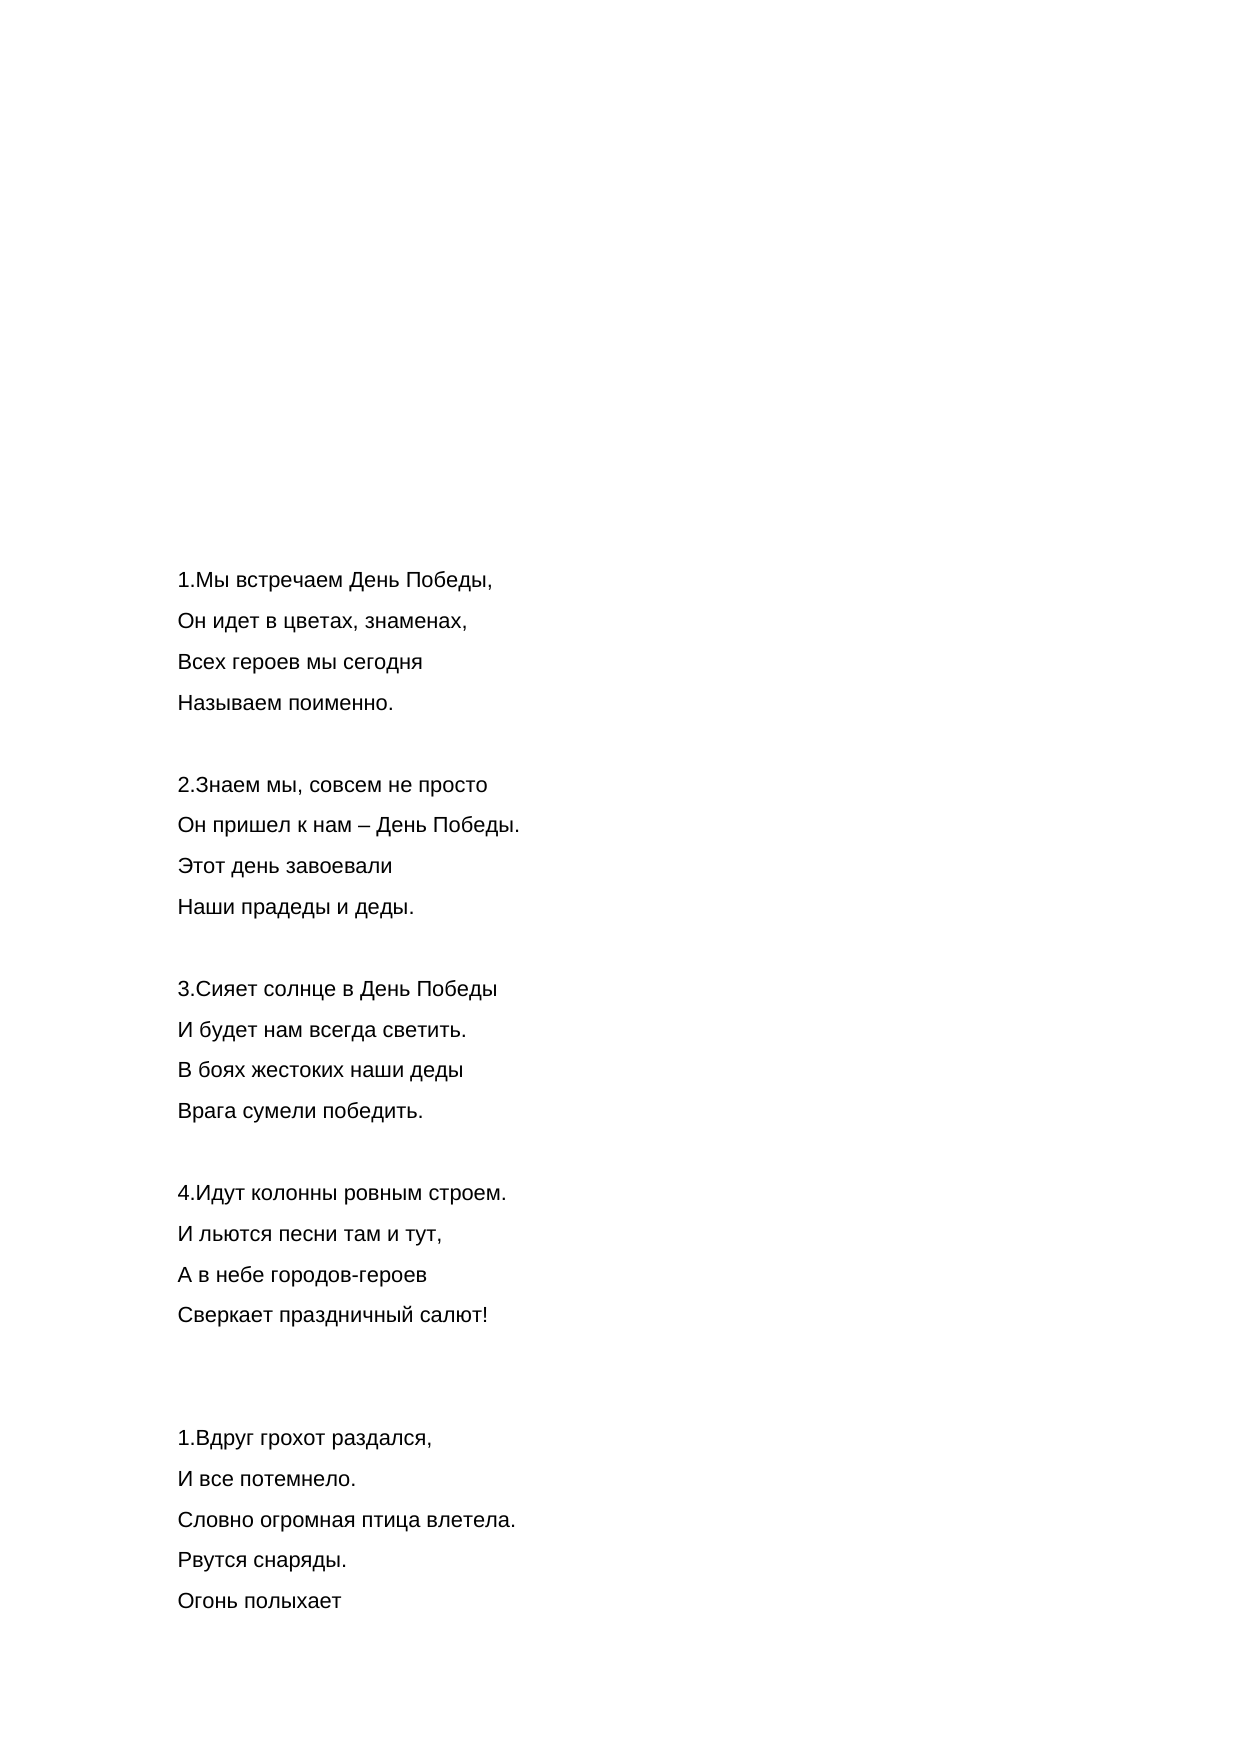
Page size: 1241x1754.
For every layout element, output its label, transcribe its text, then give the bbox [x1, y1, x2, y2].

text Врага сумели победить. [177, 1098, 1152, 1123]
text 3.Сияет солнце в День Победы [177, 976, 1152, 1001]
text Он идет в цветах, знаменах, [177, 608, 1152, 633]
text Этот день завоевали [177, 853, 1152, 878]
text Называем поименно. [177, 690, 1152, 715]
text Он пришел к нам – День Победы. [177, 812, 1152, 837]
text В боях жестоких наши деды [177, 1057, 1152, 1082]
text И будет нам всегда светить. [177, 1016, 1152, 1042]
text Рвутся снаряды. [177, 1547, 1152, 1572]
text 2.Знаем мы, совсем не просто [177, 771, 1152, 797]
text А в небе городов-героев [177, 1261, 1152, 1287]
text Огонь полыхает [177, 1588, 1152, 1613]
text Словно огромная птица влетела. [177, 1506, 1152, 1532]
text И льются песни там и тут, [177, 1221, 1152, 1246]
text И все потемнело. [177, 1466, 1152, 1491]
text 1.Мы встречаем День Победы, [177, 567, 1152, 592]
text 1.Вдруг грохот раздался, [177, 1425, 1152, 1450]
text 4.Идут колонны ровным строем. [177, 1180, 1152, 1205]
text Наши прадеды и деды. [177, 894, 1152, 919]
text Сверкает праздничный салют! [177, 1302, 1152, 1327]
text Всех героев мы сегодня [177, 649, 1152, 674]
